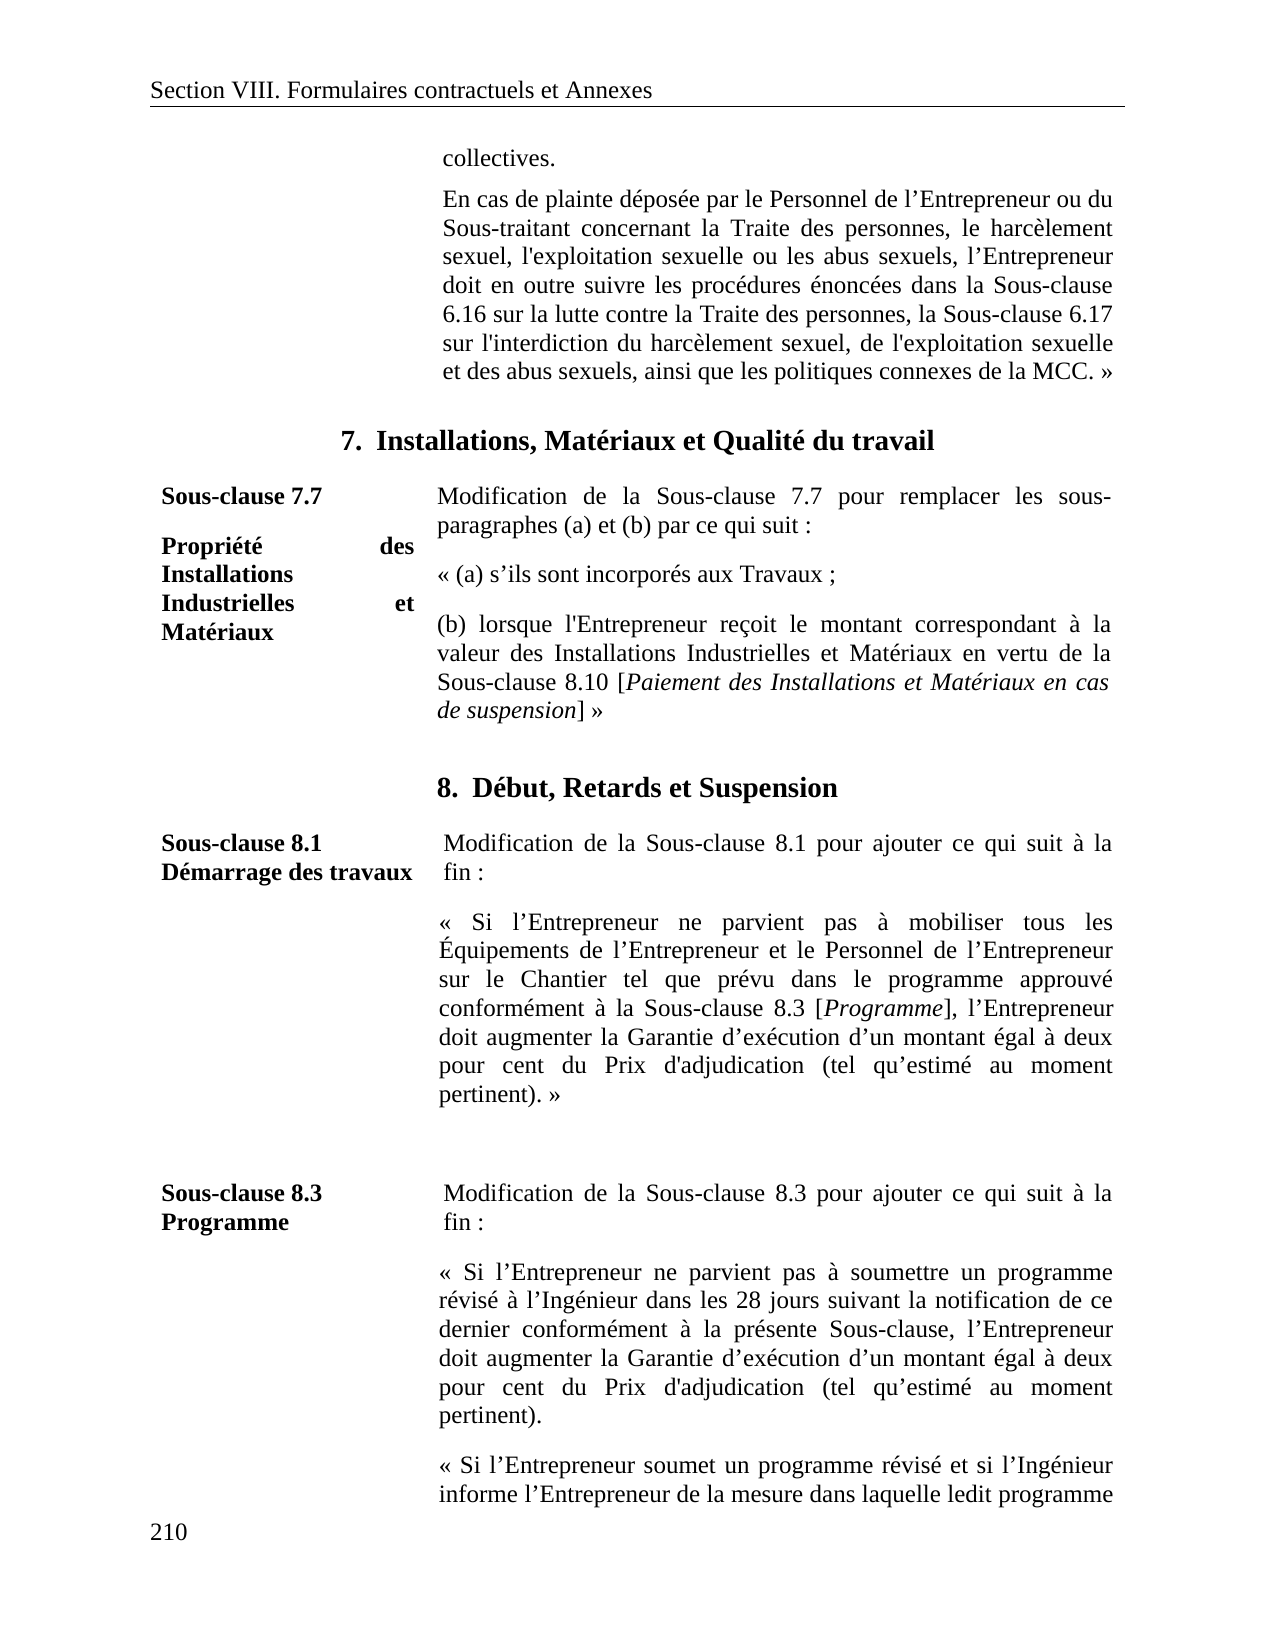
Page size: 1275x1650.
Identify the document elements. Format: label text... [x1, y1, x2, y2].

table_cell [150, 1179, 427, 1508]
subtitle Installations, Matériaux et Qualité du travail [150, 423, 1125, 456]
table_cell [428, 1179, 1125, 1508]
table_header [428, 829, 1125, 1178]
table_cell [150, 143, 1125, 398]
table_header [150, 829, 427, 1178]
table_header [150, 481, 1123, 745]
subtitle Début, Retards et Suspension [150, 770, 1125, 803]
